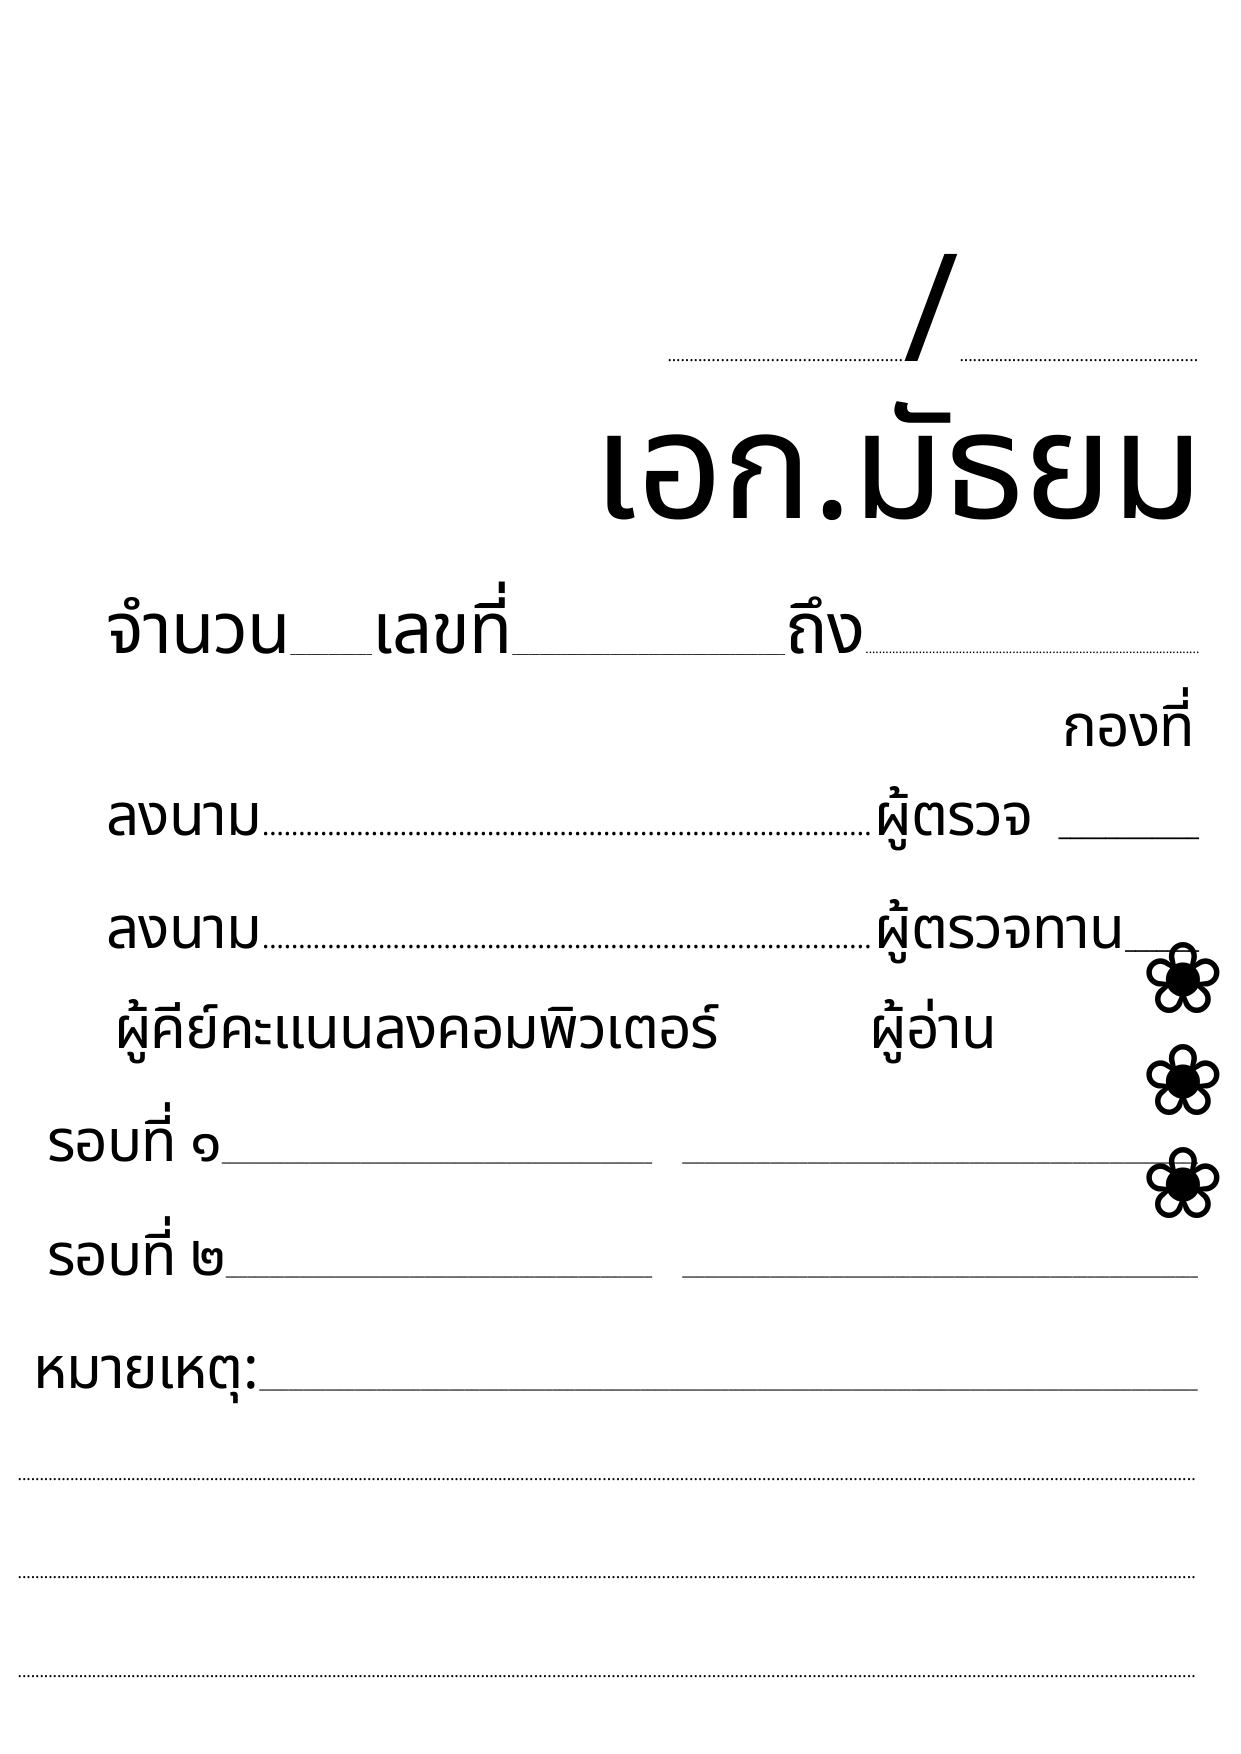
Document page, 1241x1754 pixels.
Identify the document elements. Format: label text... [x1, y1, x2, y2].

text กองที่ [106, 685, 1205, 773]
text หมายเหตุ: [18, 1326, 1205, 1415]
subtitle รอบที่ ๒ [47, 1213, 1205, 1301]
subtitle เอก.มัธยม [77, 382, 1205, 553]
text ลงนาม ผู้ตรวจทาน [106, 886, 1205, 974]
text / [106, 280, 1205, 382]
subtitle ผู้คีย์คะแนนลงคอมพิวเตอร์ ผู้อ่าน [106, 987, 1205, 1075]
text ลงนาม ผู้ตรวจ [106, 773, 1205, 861]
subtitle รอบที่ ๑ [47, 1100, 1205, 1188]
text จำนวน เลขที่ ถึง [106, 578, 1205, 685]
